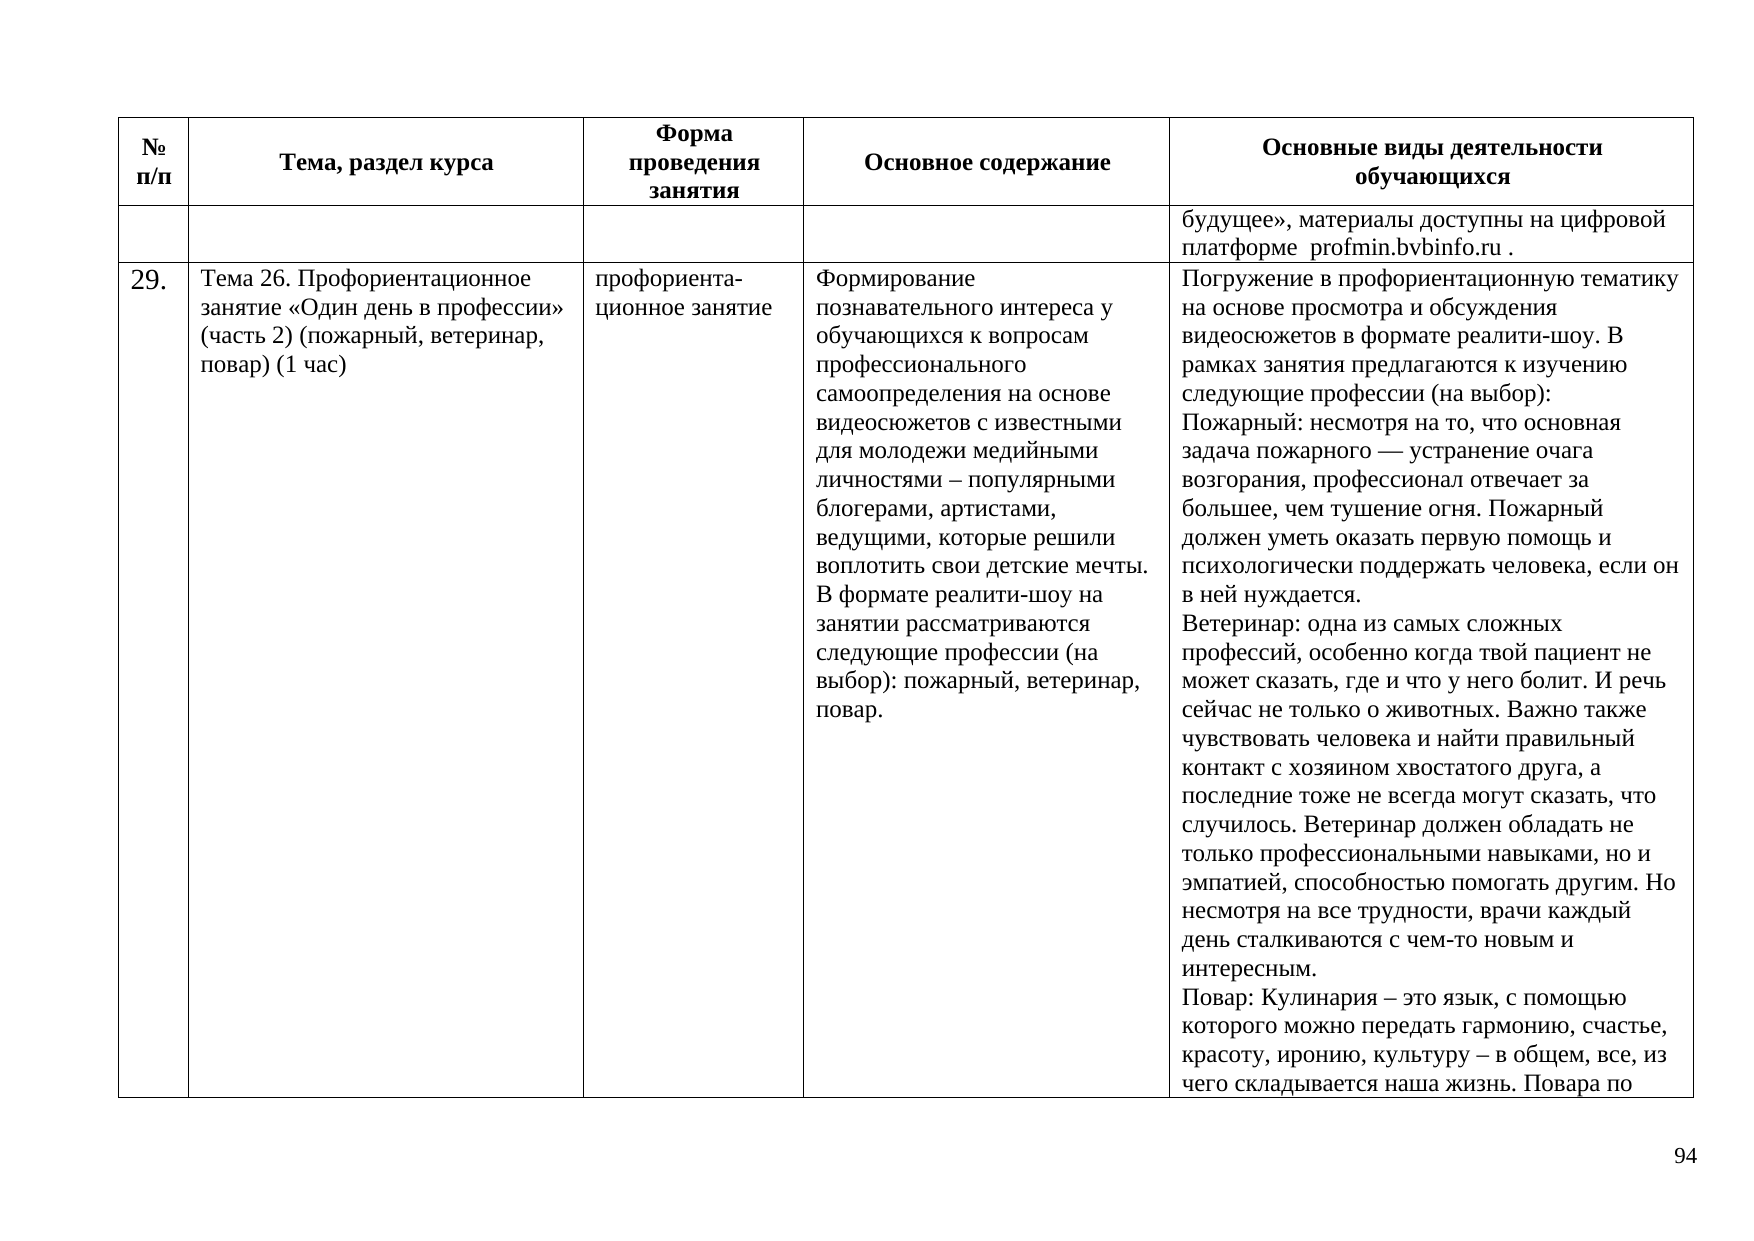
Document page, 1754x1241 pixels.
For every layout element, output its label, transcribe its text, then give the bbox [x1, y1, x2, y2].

table_header Тема, раздел курса [189, 118, 583, 204]
table_cell Погружение в профориентационную тематику на основе просмотра и обсуждения видеосюжетов в формате реалити-шоу. В рамках занятия предлагаются к изучению следующие профессии (на выбор): Пожарный: несмотря на то, что основная задача пожарного — устранение очага возгорания, профессионал отвечает за большее, чем тушение огня. Пожарный должен уметь оказать первую помощь и психологически поддержать человека, если он в ней нуждается. Ветеринар: одна из самых сложных профессий, особенно когда твой пациент не может сказать, где и что у него болит. И речь сейчас не только о животных. Важно также чувствовать человека и найти правильный контакт с хозяином хвостатого друга, а последние тоже не всегда могут сказать, что случилось. Ветеринар должен обладать не только профессиональными навыками, но и эмпатией, способностью помогать другим. Но несмотря на все трудности, врачи каждый день сталкиваются с чем-то новым и интересным. Повар: Кулинария – это язык, с помощью которого можно передать гармонию, счастье, красоту, иронию, культуру – в общем, все, из чего складывается наша жизнь. Повара по [1170, 263, 1693, 1097]
table_cell [189, 206, 583, 262]
table_cell [804, 206, 1169, 262]
table_cell 29. [119, 263, 188, 1097]
table_cell профориента- ционное занятие [584, 263, 803, 1097]
table_cell Формирование познавательного интереса у обучающихся к вопросам профессионального самоопределения на основе видеосюжетов с известными для молодежи медийными личностями – популярными блогерами, артистами, ведущими, которые решили воплотить свои детские мечты. В формате реалити-шоу на занятии рассматриваются следующие профессии (на выбор): пожарный, ветеринар, повар. [804, 263, 1169, 1097]
table_cell [119, 206, 188, 262]
table_cell [584, 206, 803, 262]
table_header Основные виды деятельности обучающихся [1170, 118, 1693, 204]
table_cell будущее», материалы доступны на цифровой платформе profmin.bvbinfo.ru . [1170, 206, 1693, 262]
table_header № п/п [119, 118, 188, 204]
table_header Основное содержание [804, 118, 1169, 204]
table_cell Тема 26. Профориентационное занятие «Один день в профессии» (часть 2) (пожарный, ветеринар, повар) (1 час) [189, 263, 583, 1097]
table_header Форма проведения занятия [584, 118, 803, 204]
